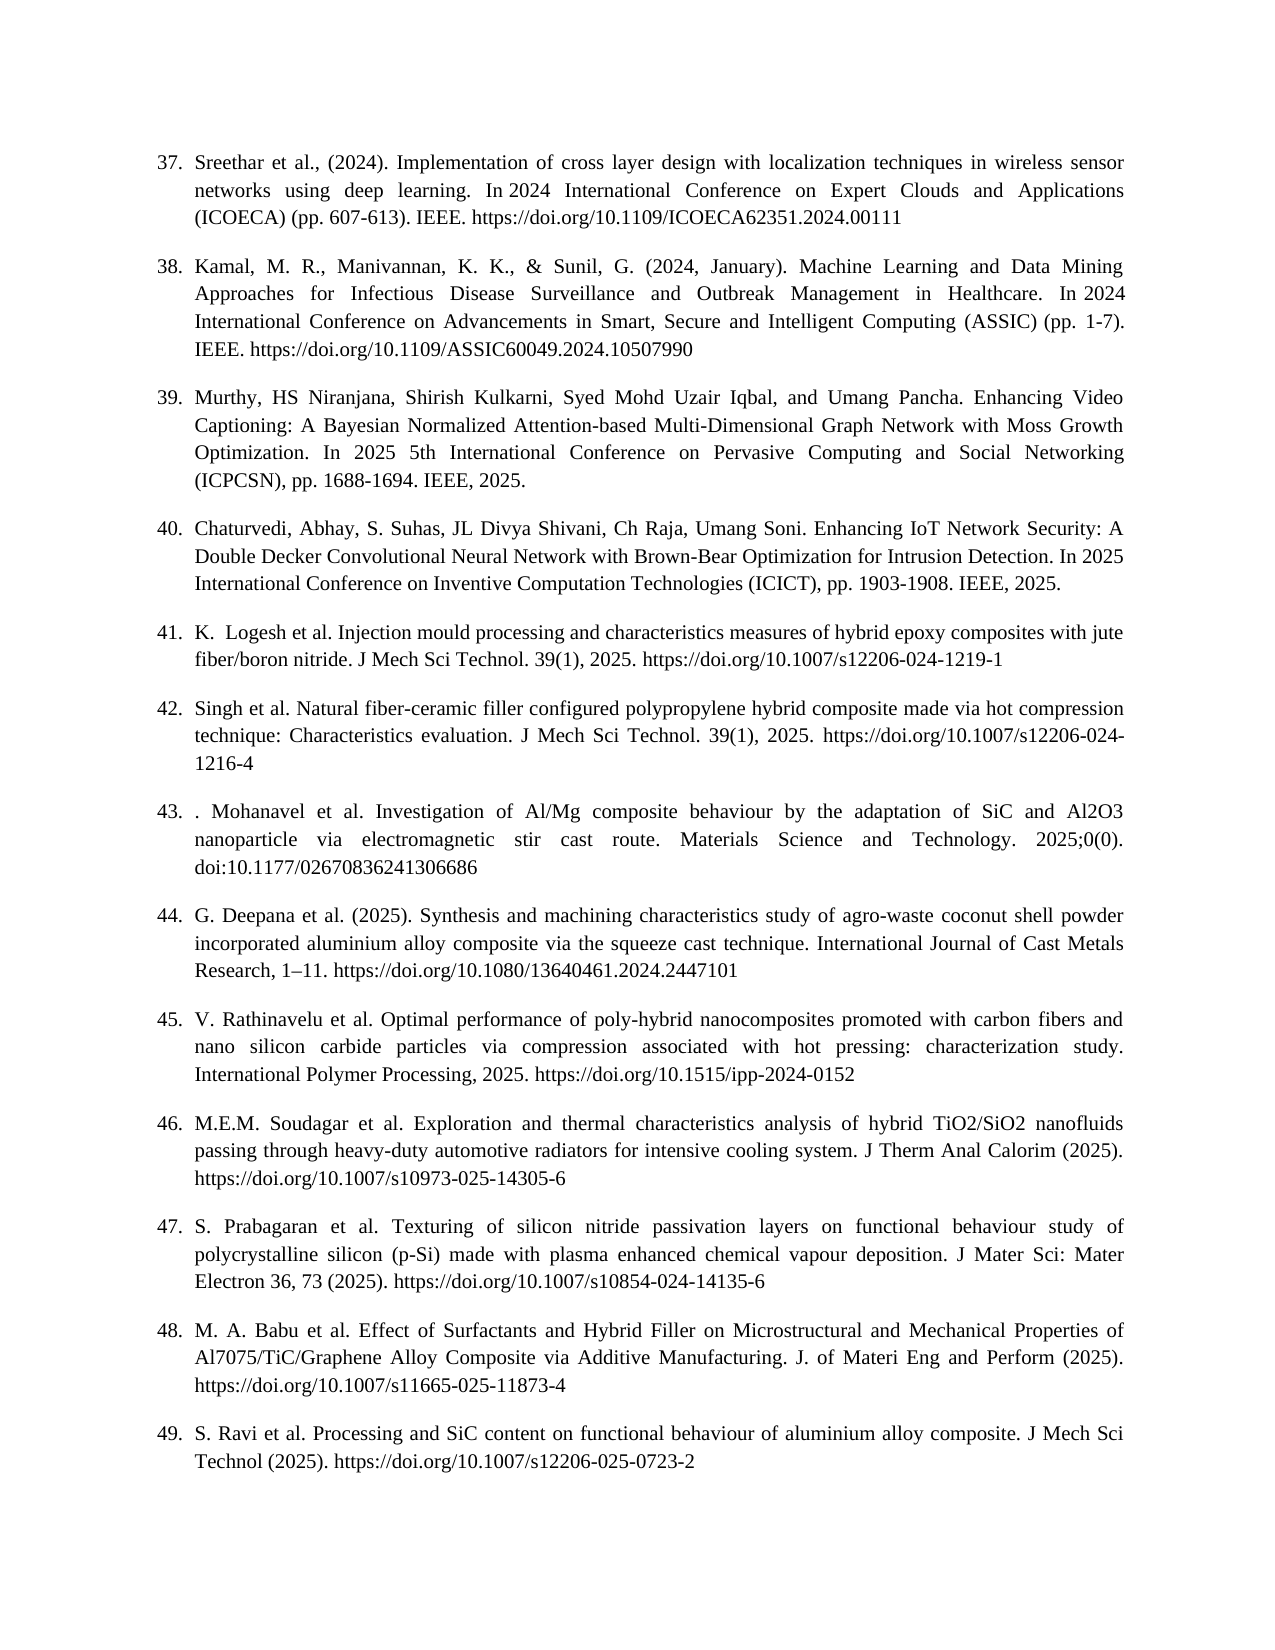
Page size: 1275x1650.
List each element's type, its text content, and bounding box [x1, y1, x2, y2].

list Sreethar et al., (2024). Implementation of cross layer design with localization techniques in wireless sensor networks using deep learning. In 2024 International Conference on Expert Clouds and Applications (ICOECA) (pp. 607-613). IEEE. https://doi.org/10.1109/ICOECA62351.2024.00111 [157, 150, 1125, 229]
list Singh et al. Natural fiber-ceramic filler configured polypropylene hybrid composite made via hot compression technique: Characteristics evaluation. J Mech Sci Technol. 39(1), 2025. https://doi.org/10.1007/s12206-024-1216-4 [157, 696, 1125, 775]
list V. Rathinavelu et al. Optimal performance of poly-hybrid nanocomposites promoted with carbon fibers and nano silicon carbide particles via compression associated with hot pressing: characterization study. International Polymer Processing, 2025. https://doi.org/10.1515/ipp-2024-0152 [157, 1007, 1125, 1086]
list S. Ravi et al. Processing and SiC content on functional behaviour of aluminium alloy composite. J Mech Sci Technol (2025). https://doi.org/10.1007/s12206-025-0723-2 [157, 1421, 1125, 1473]
list Chaturvedi, Abhay, S. Suhas, JL Divya Shivani, Ch Raja, Umang Soni. Enhancing IoT Network Security: A Double Decker Convolutional Neural Network with Brown-Bear Optimization for Intrusion Detection. In 2025 International Conference on Inventive Computation Technologies (ICICT), pp. 1903-1908. IEEE, 2025. [157, 516, 1125, 595]
list G. Deepana et al. (2025). Synthesis and machining characteristics study of agro-waste coconut shell powder incorporated aluminium alloy composite via the squeeze cast technique. International Journal of Cast Metals Research, 1–11. https://doi.org/10.1080/13640461.2024.2447101 [157, 903, 1125, 982]
list K. Logesh et al. Injection mould processing and characteristics measures of hybrid epoxy composites with jute fiber/boron nitride. J Mech Sci Technol. 39(1), 2025. https://doi.org/10.1007/s12206-024-1219-1 [157, 620, 1125, 671]
list M. A. Babu et al. Effect of Surfactants and Hybrid Filler on Microstructural and Mechanical Properties of Al7075/TiC/Graphene Alloy Composite via Additive Manufacturing. J. of Materi Eng and Perform (2025). https://doi.org/10.1007/s11665-025-11873-4 [157, 1318, 1125, 1397]
list . Mohanavel et al. Investigation of Al/Mg composite behaviour by the adaptation of SiC and Al2O3 nanoparticle via electromagnetic stir cast route. Materials Science and Technology. 2025;0(0). doi:10.1177/02670836241306686 [157, 799, 1125, 879]
list M.E.M. Soudagar et al. Exploration and thermal characteristics analysis of hybrid TiO2/SiO2 nanofluids passing through heavy-duty automotive radiators for intensive cooling system. J Therm Anal Calorim (2025). https://doi.org/10.1007/s10973-025-14305-6 [157, 1110, 1125, 1190]
list Kamal, M. R., Manivannan, K. K., & Sunil, G. (2024, January). Machine Learning and Data Mining Approaches for Infectious Disease Surveillance and Outbreak Management in Healthcare. In 2024 International Conference on Advancements in Smart, Secure and Intelligent Computing (ASSIC) (pp. 1-7). IEEE. https://doi.org/10.1109/ASSIC60049.2024.10507990 [157, 254, 1125, 361]
list Murthy, HS Niranjana, Shirish Kulkarni, Syed Mohd Uzair Iqbal, and Umang Pancha. Enhancing Video Captioning: A Bayesian Normalized Attention-based Multi-Dimensional Graph Network with Moss Growth Optimization. In 2025 5th International Conference on Pervasive Computing and Social Networking (ICPCSN), pp. 1688-1694. IEEE, 2025. [157, 385, 1125, 492]
list S. Prabagaran et al. Texturing of silicon nitride passivation layers on functional behaviour study of polycrystalline silicon (p-Si) made with plasma enhanced chemical vapour deposition. J Mater Sci: Mater Electron 36, 73 (2025). https://doi.org/10.1007/s10854-024-14135-6 [157, 1214, 1125, 1293]
